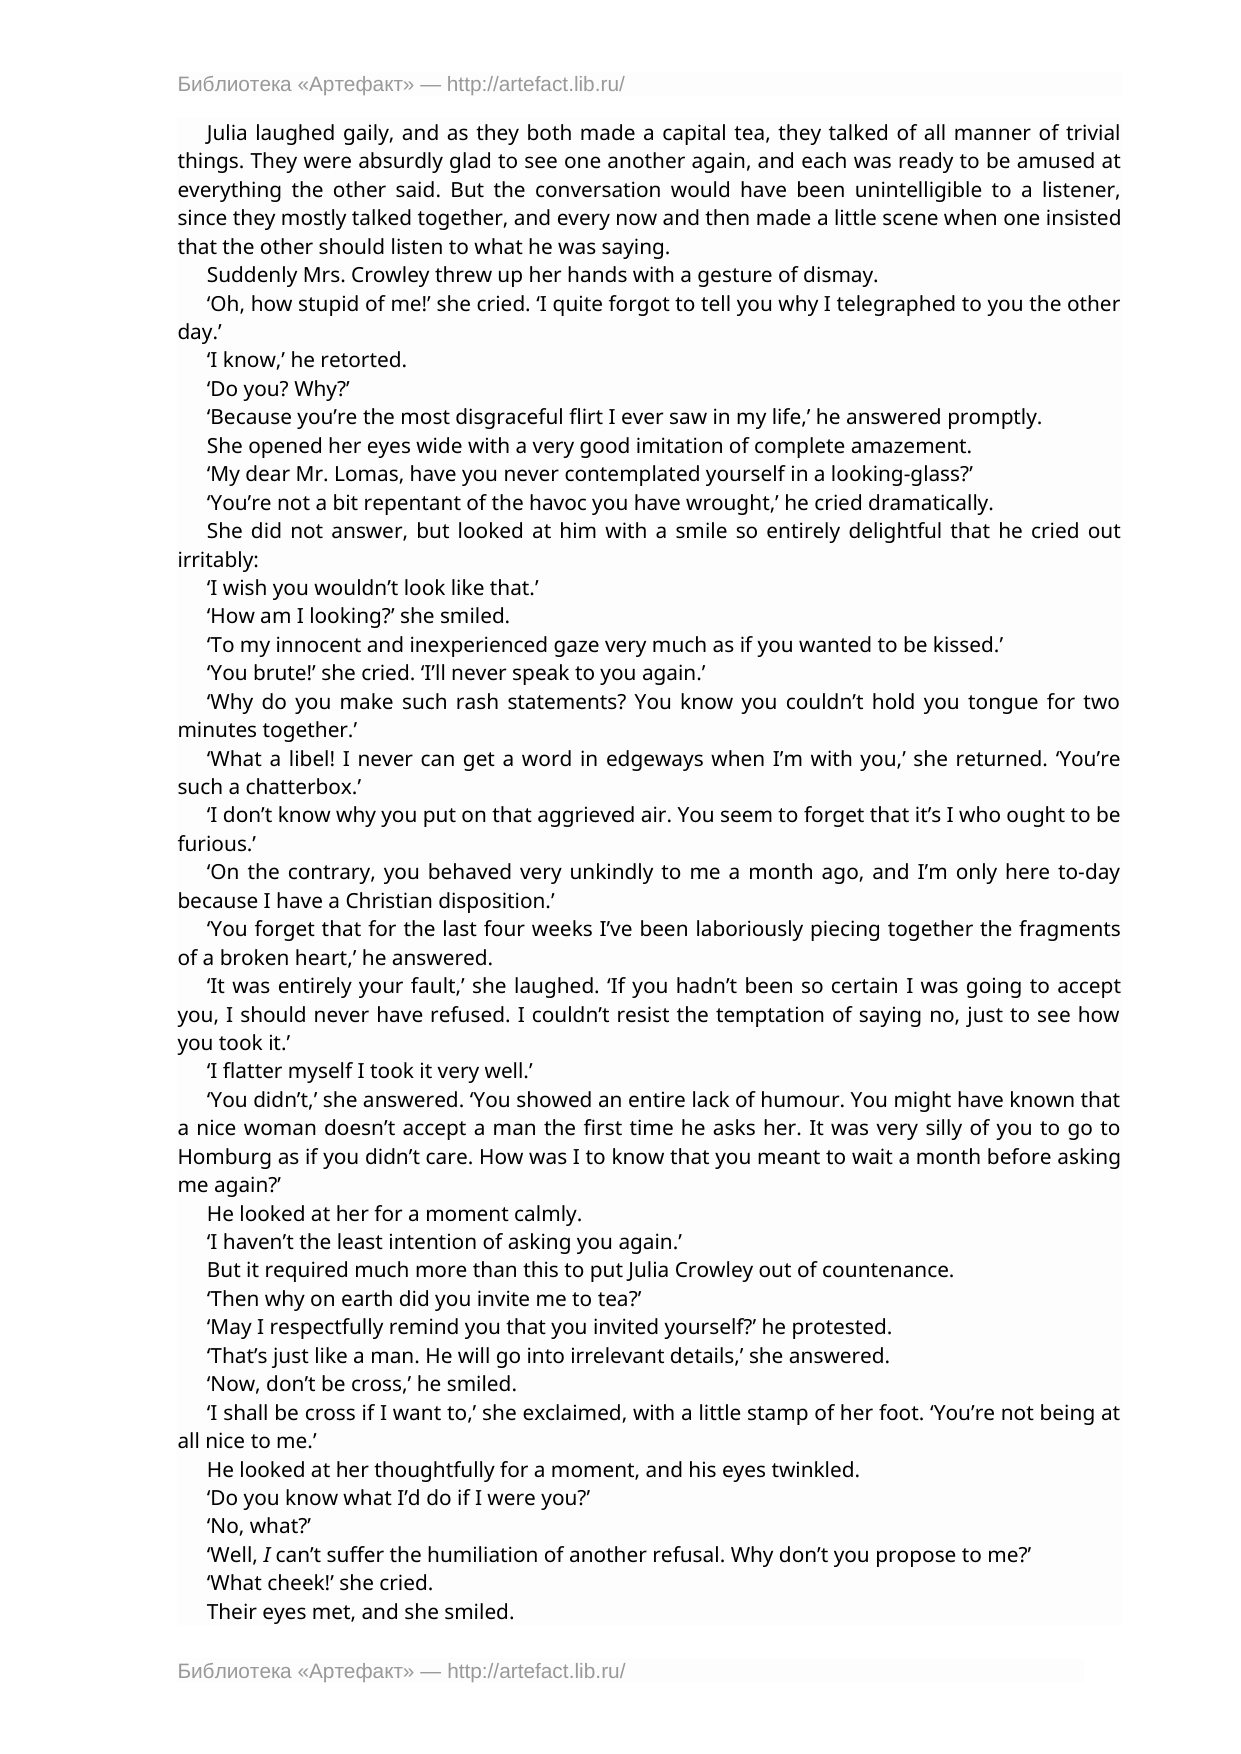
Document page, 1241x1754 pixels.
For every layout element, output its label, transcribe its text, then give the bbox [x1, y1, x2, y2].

text ‘You forget that for the last four weeks I’ve been laboriously piecing together the fragments of a broken heart,’ he answered. [177, 914, 1122, 971]
text ‘Now, don’t be cross,’ he smiled. [177, 1369, 1122, 1398]
text ‘I flatter myself I took it very well.’ [177, 1057, 1122, 1085]
text ‘To my innocent and inexperienced gaze very much as if you wanted to be kissed.’ [177, 630, 1122, 658]
text ‘No, what?’ [177, 1512, 1122, 1540]
text ‘On the contrary, you behaved very unkindly to me a month ago, and I’m only here to-day because I have a Christian disposition.’ [177, 857, 1122, 914]
text ‘I don’t know why you put on that aggrieved air. You seem to forget that it’s I who ought to be furious.’ [177, 801, 1122, 857]
text ‘You didn’t,’ she answered. ‘You showed an entire lack of humour. You might have known that a nice woman doesn’t accept a man the first time he asks her. It was very silly of you to go to Homburg as if you didn’t care. How was I to know that you meant to wait a month before asking me again?’ [177, 1085, 1122, 1199]
text He looked at her for a moment calmly. [177, 1199, 1122, 1227]
text He looked at her thoughtfully for a moment, and his eyes twinkled. [177, 1455, 1122, 1483]
text ‘Because you’re the most disgraceful flirt I ever saw in my life,’ he answered promptly. [177, 402, 1122, 431]
text ‘I shall be cross if I want to,’ she exclaimed, with a little stamp of her foot. ‘You’re not being at all nice to me.’ [177, 1398, 1122, 1455]
text ‘You brute!’ she cried. ‘I’ll never speak to you again.’ [177, 658, 1122, 687]
text But it required much more than this to put Julia Crowley out of countenance. [177, 1256, 1122, 1284]
text ‘Well, I can’t suffer the humiliation of another refusal. Why don’t you propose to me?’ [177, 1540, 1122, 1568]
text ‘What cheek!’ she cried. [177, 1568, 1122, 1597]
text ‘Then why on earth did you invite me to tea?’ [177, 1284, 1122, 1312]
text ‘What a libel! I never can get a word in edgeways when I’m with you,’ she returned. ‘You’re such a chatterbox.’ [177, 744, 1122, 801]
text ‘My dear Mr. Lomas, have you never contemplated yourself in a looking-glass?’ [177, 459, 1122, 488]
text She did not answer, but looked at him with a smile so entirely delightful that he cried out irritably: [177, 516, 1122, 573]
text Julia laughed gaily, and as they both made a capital tea, they talked of all manner of trivial things. They were absurdly glad to see one another again, and each was ready to be amused at everything the other said. But the conversation would have been unintelligible to a listener, since they mostly talked together, and every now and then made a little scene when one insisted that the other should listen to what he was saying. [177, 118, 1122, 260]
text Suddenly Mrs. Crowley threw up her hands with a gesture of dismay. [177, 260, 1122, 289]
text ‘You’re not a bit repentant of the havoc you have wrought,’ he cried dramatically. [177, 488, 1122, 516]
text ‘I know,’ he retorted. [177, 346, 1122, 374]
text ‘It was entirely your fault,’ she laughed. ‘If you hadn’t been so certain I was going to accept you, I should never have refused. I couldn’t resist the temptation of saying no, just to see how you took it.’ [177, 971, 1122, 1057]
text Their eyes met, and she smiled. [177, 1597, 1122, 1625]
text ‘Do you know what I’d do if I were you?’ [177, 1483, 1122, 1512]
text ‘Oh, how stupid of me!’ she cried. ‘I quite forgot to tell you why I telegraphed to you the other day.’ [177, 289, 1122, 346]
text She opened her eyes wide with a very good imitation of complete amazement. [177, 431, 1122, 459]
text ‘How am I looking?’ she smiled. [177, 602, 1122, 630]
text ‘I wish you wouldn’t look like that.’ [177, 573, 1122, 602]
text ‘I haven’t the least intention of asking you again.’ [177, 1227, 1122, 1256]
text ‘That’s just like a man. He will go into irrelevant details,’ she answered. [177, 1341, 1122, 1369]
text ‘Do you? Why?’ [177, 374, 1122, 402]
text ‘Why do you make such rash statements? You know you couldn’t hold you tongue for two minutes together.’ [177, 687, 1122, 744]
text ‘May I respectfully remind you that you invited yourself?’ he protested. [177, 1312, 1122, 1341]
